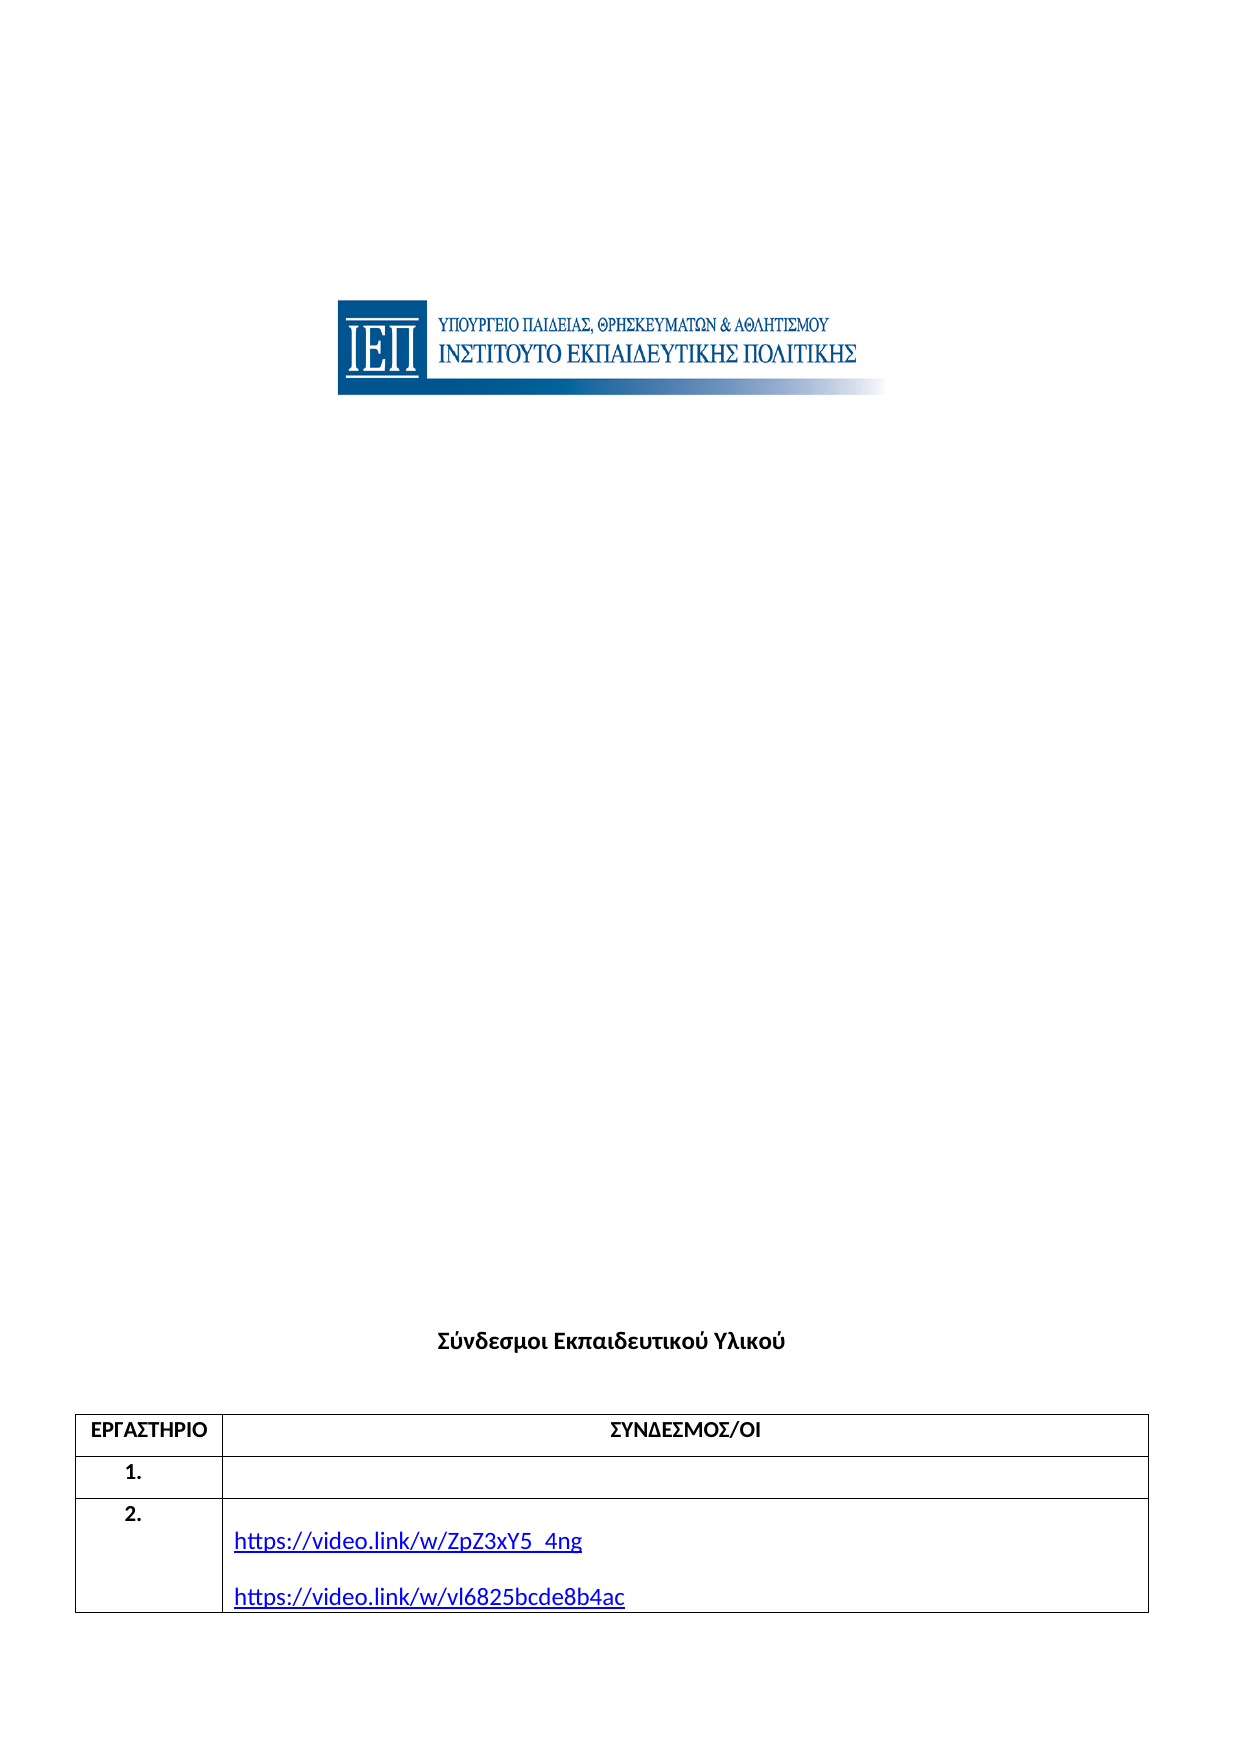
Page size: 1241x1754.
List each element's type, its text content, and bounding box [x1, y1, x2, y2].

table_header ΣΥΝΔΕΣΜΟΣ/ΟΙ [223, 1415, 1148, 1456]
table_cell [223, 1457, 1148, 1498]
table_cell [76, 1457, 222, 1498]
picture [337, 300, 886, 395]
table_cell [76, 1499, 222, 1612]
table_cell https://video.link/w/ZpZ3xY5_4ng https://video.link/w/vl6825bcde8b4ac https://video.link/w/vl6825bd431dcb7 https://video.link/w/vl6825bd96b0b1f [223, 1499, 1148, 1612]
table_header ΕΡΓΑΣΤΗΡΙΟ [76, 1415, 222, 1456]
text Σύνδεσμοι Εκπαιδευτικού Υλικού [75, 1325, 1148, 1355]
